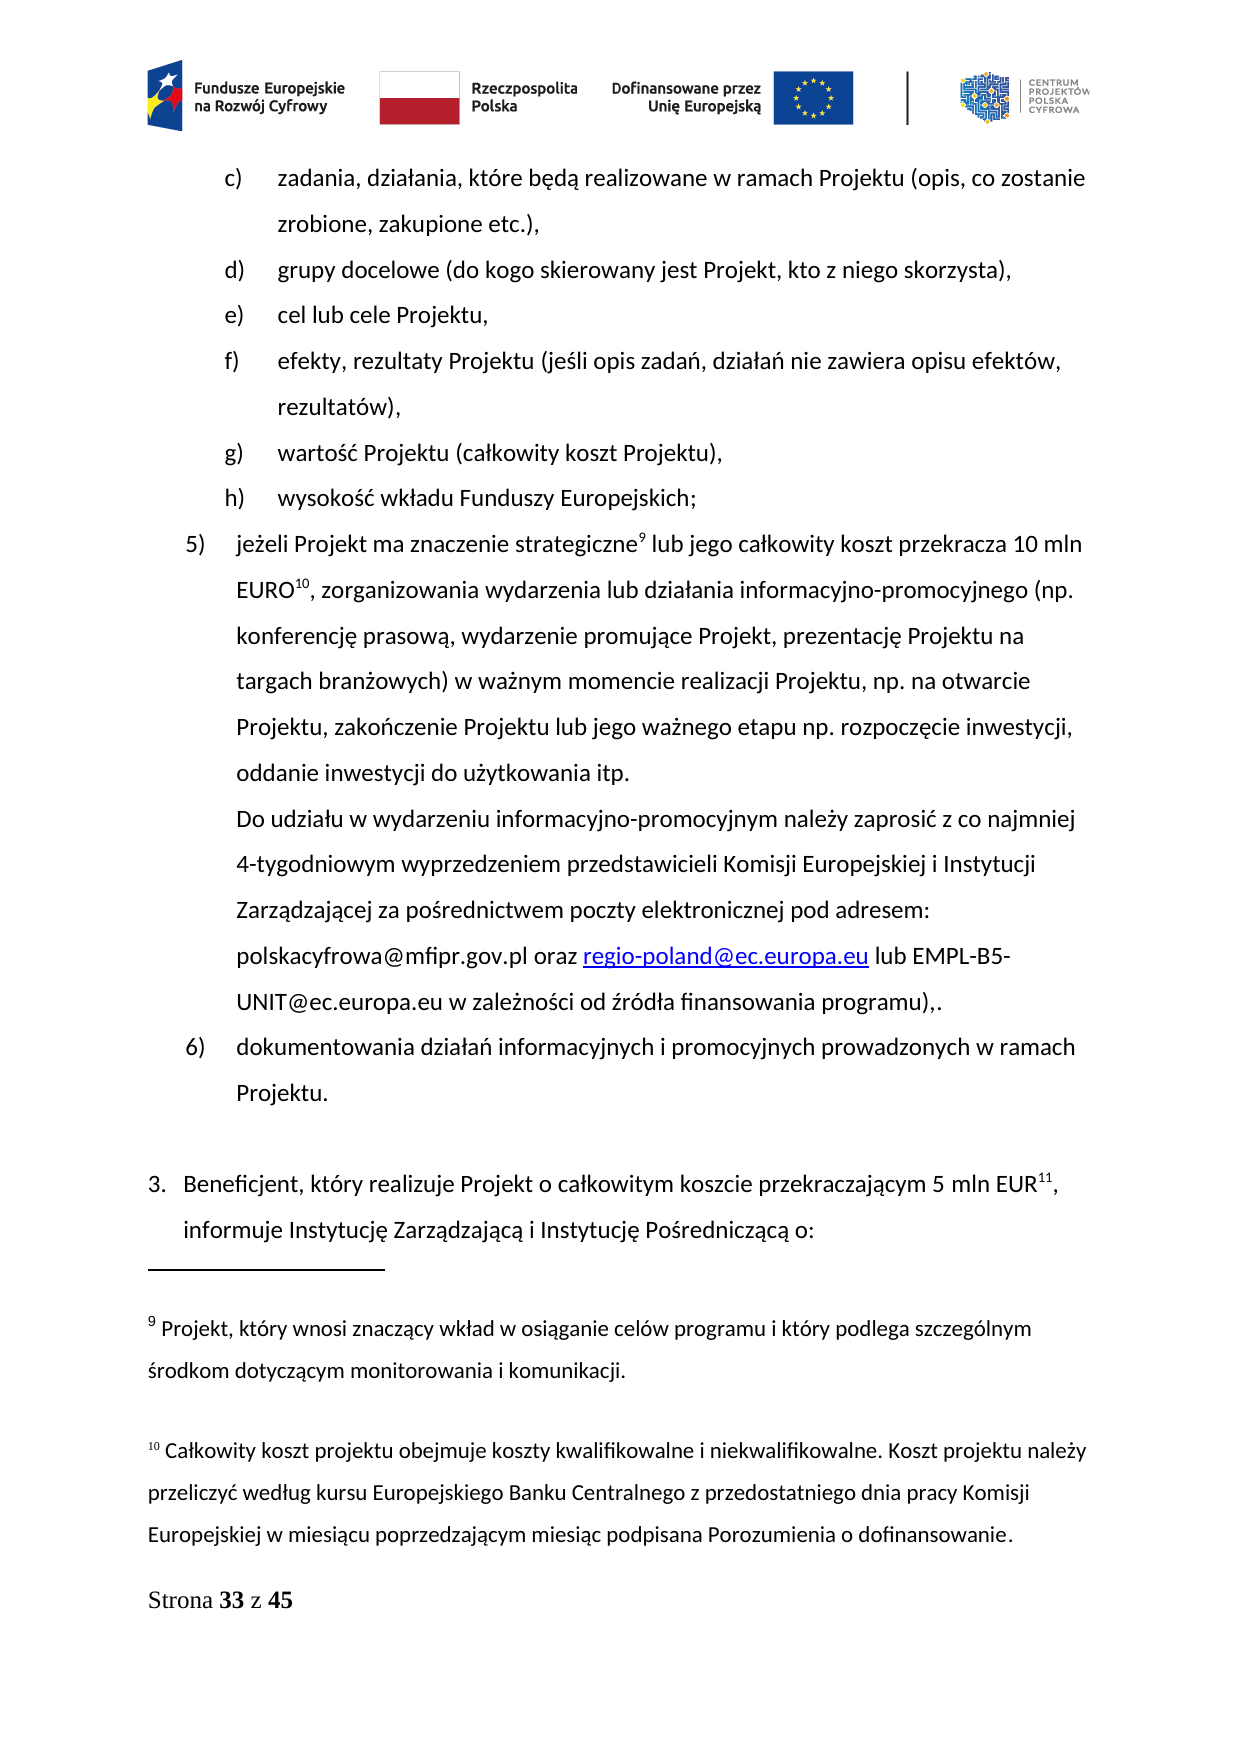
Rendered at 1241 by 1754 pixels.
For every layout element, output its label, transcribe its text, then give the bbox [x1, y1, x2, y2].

list efekty, rezultaty Projektu (jeśli opis zadań, działań nie zawiera opisu efektów, rezultatów), [224, 345, 1093, 422]
list cel lub cele Projektu, [224, 300, 1093, 330]
picture [147, 60, 1090, 131]
list wartość Projektu (całkowity koszt Projektu), [224, 437, 1093, 467]
list Do udziału w wydarzeniu informacyjno-promocyjnym należy zaprosić z co najmniej 4-tygodniowym wyprzedzeniem przedstawicieli Komisji Europejskiej i Instytucji Zarządzającej za pośrednictwem poczty elektronicznej pod adresem: polskacyfrowa@mfipr.gov.pl oraz regio-poland@ec.europa.eu lub EMPL-B5-UNIT@ec.europa.eu w zależności od źródła finansowania programu),. [236, 803, 1093, 1016]
list wysokość wkładu Funduszy Europejskich; [224, 483, 1093, 513]
list Beneficjent, który realizuje Projekt o całkowitym koszcie przekraczającym 5 mln EUR, informuje Instytucję Zarządzającą i Instytucję Pośredniczącą o: [148, 1168, 1093, 1245]
list grupy docelowe (do kogo skierowany jest Projekt, kto z niego skorzysta), [224, 254, 1093, 284]
list dokumentowania działań informacyjnych i promocyjnych prowadzonych w ramach Projektu. [185, 1031, 1093, 1108]
list zadania, działania, które będą realizowane w ramach Projektu (opis, co zostanie zrobione, zakupione etc.), [224, 162, 1093, 239]
list jeżeli Projekt ma znaczenie strategiczne lub jego całkowity koszt przekracza 10 mln EURO, zorganizowania wydarzenia lub działania informacyjno-promocyjnego (np. konferencję prasową, wydarzenie promujące Projekt, prezentację Projektu na targach branżowych) w ważnym momencie realizacji Projektu, np. na otwarcie Projektu, zakończenie Projektu lub jego ważnego etapu np. rozpoczęcie inwestycji, oddanie inwestycji do użytkowania itp. [185, 528, 1093, 787]
